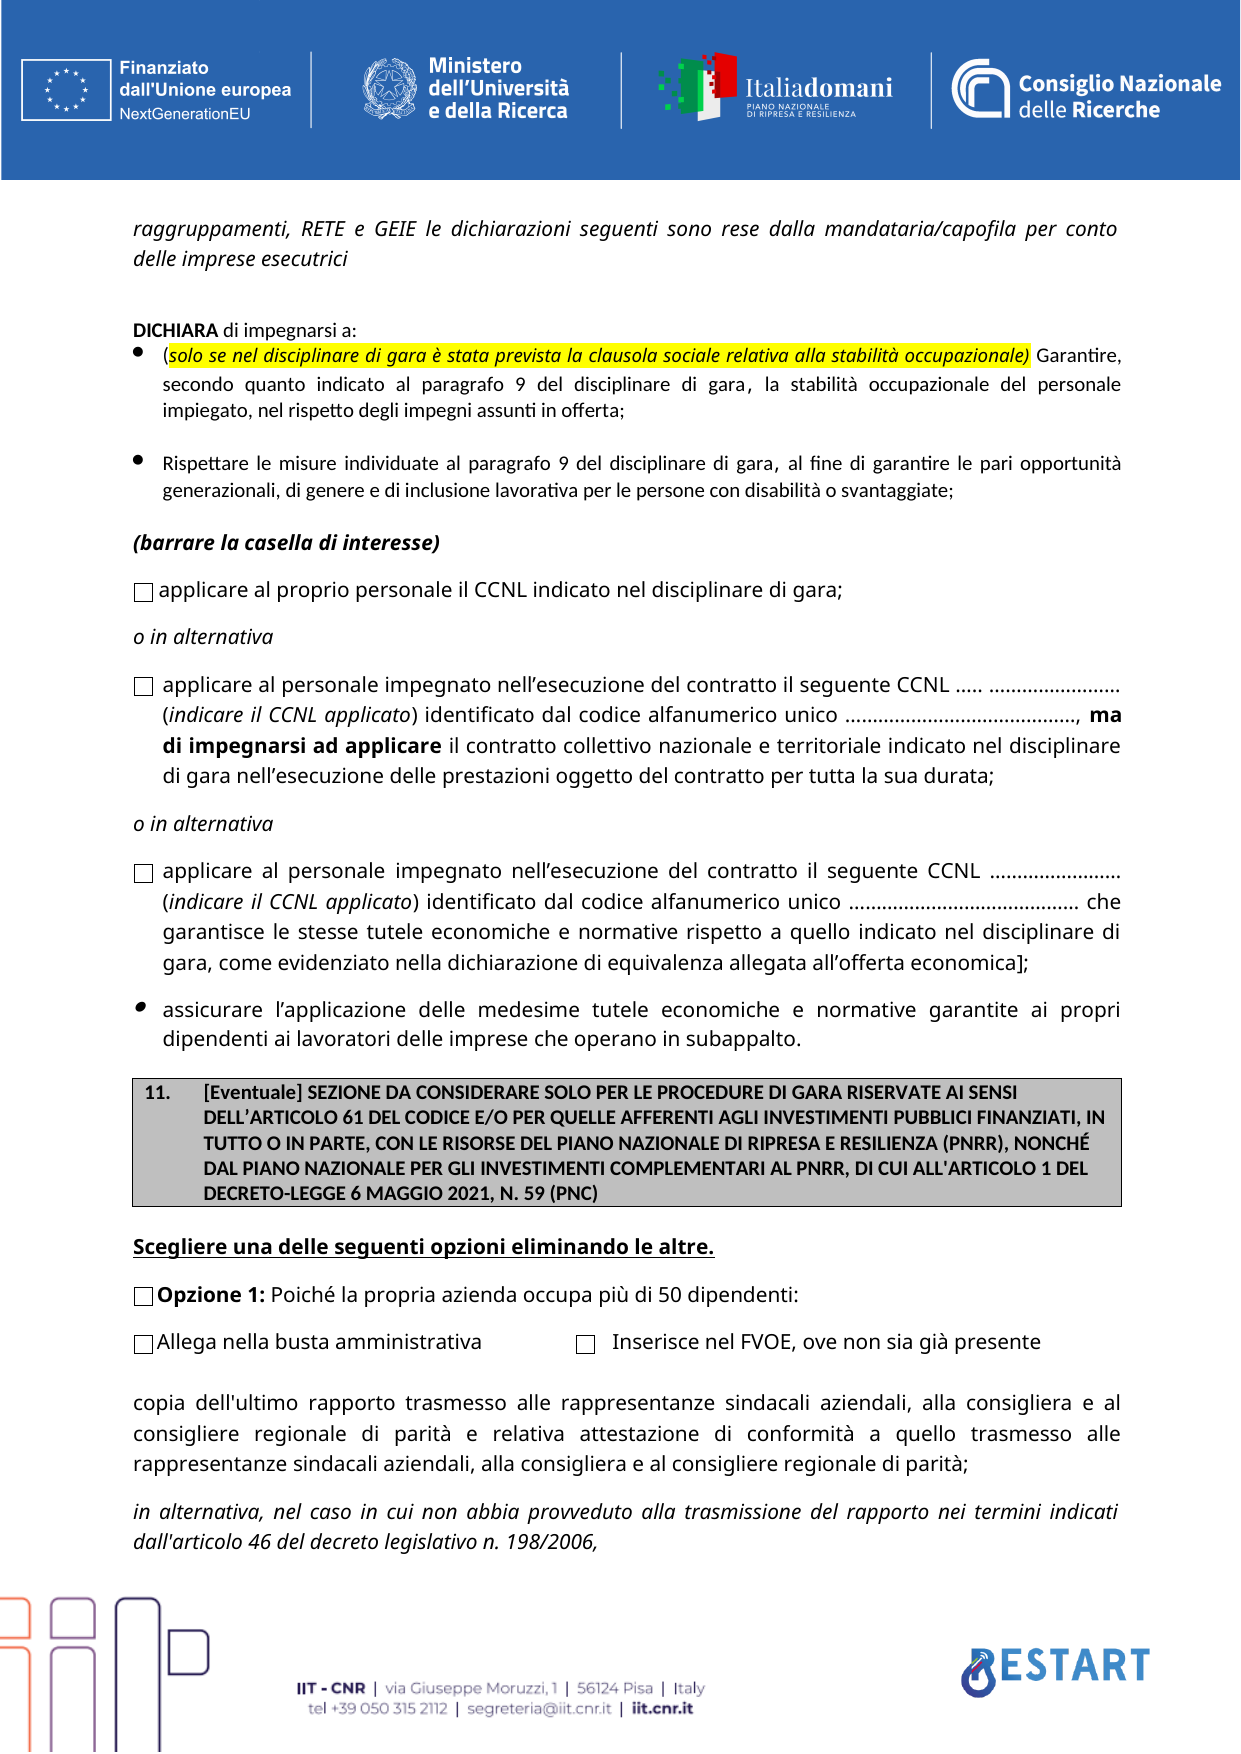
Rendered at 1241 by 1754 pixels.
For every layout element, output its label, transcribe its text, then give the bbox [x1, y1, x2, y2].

text in alternativa, nel caso in cui non abbia provveduto alla trasmissione del rapporto nei termini indicati dall'articolo 46 del decreto legislativo n. 198/2006, [133, 1497, 1122, 1556]
picture [931, 1604, 1176, 1736]
text o in alternativa [133, 622, 1122, 651]
text Scegliere una delle seguenti opzioni eliminando le altre. [133, 1232, 1122, 1261]
list Rispettare le misure individuate al paragrafo 9 del disciplinare di gara, al fine di garantire le pari opportunità generazionali, di genere e di inclusione lavorativa per le persone con disabilità o svantaggiate; [133, 448, 1122, 502]
list Allega nella busta amministrativa Inserisce nel FVOE, ove non sia già presente [133, 1327, 1122, 1356]
text applicare al personale impegnato nell’esecuzione del contratto il seguente CCNL …………………… (indicare il CCNL applicato) identificato dal codice alfanumerico unico …………………………………… che garantisce le stesse tutele economiche e normative rispetto a quello indicato nel disciplinare di gara, come evidenziato nella dichiarazione di equivalenza allegata all’offerta economica]; [133, 856, 1122, 977]
text DICHIARA di impegnarsi a: [133, 317, 1122, 343]
list (solo se nel disciplinare di gara è stata prevista la clausola sociale relativa alla stabilità occupazionale) Garantire, secondo quanto indicato al paragrafo 9 del disciplinare di gara, la stabilità occupazionale del personale impiegato, nel rispetto degli impegni assunti in offerta; [133, 343, 1122, 423]
text applicare al proprio personale il CCNL indicato nel disciplinare di gara; [133, 575, 1122, 604]
text Opzione 1: Poiché la propria azienda occupa più di 50 dipendenti: [133, 1280, 1122, 1308]
text o in alternativa [133, 809, 1122, 837]
text (barrare la casella di interesse) [133, 528, 1122, 556]
table_header [Eventuale] SEZIONE DA CONSIDERARE SOLO PER LE PROCEDURE DI GARA RISERVATE AI SENSI DELL’ARTICOLO 61 DEL CODICE E/O PER QUELLE AFFERENTI AGLI INVESTIMENTI PUBBLICI FINANZIATI, IN TUTTO O IN PARTE, CON LE RISORSE DEL PIANO NAZIONALE DI RIPRESA E RESILIENZA (PNRR), NONCHÉ DAL PIANO NAZIONALE PER GLI INVESTIMENTI COMPLEMENTARI AL PNRR, DI CUI ALL'ARTICOLO 1 DEL DECRETO-LEGGE 6 MAGGIO 2021, N. 59 (PNC) [133, 1079, 1121, 1206]
picture [1, 0, 1241, 180]
list copia dell'ultimo rapporto trasmesso alle rappresentanze sindacali aziendali, alla consigliera e al consigliere regionale di parità e relativa attestazione di conformità a quello trasmesso alle rappresentanze sindacali aziendali, alla consigliera e al consigliere regionale di parità; [133, 1388, 1122, 1478]
list assicurare l’applicazione delle medesime tutele economiche e normative garantite ai propri dipendenti ai lavoratori delle imprese che operano in subappalto. [133, 995, 1122, 1052]
text applicare al personale impegnato nell’esecuzione del contratto il seguente CCNL ….. …………………… (indicare il CCNL applicato) identificato dal codice alfanumerico unico ……………………………………, ma di impegnarsi ad applicare il contratto collettivo nazionale e territoriale indicato nel disciplinare di gara nell’esecuzione delle prestazioni oggetto del contratto per tutta la sua durata; [133, 670, 1122, 790]
